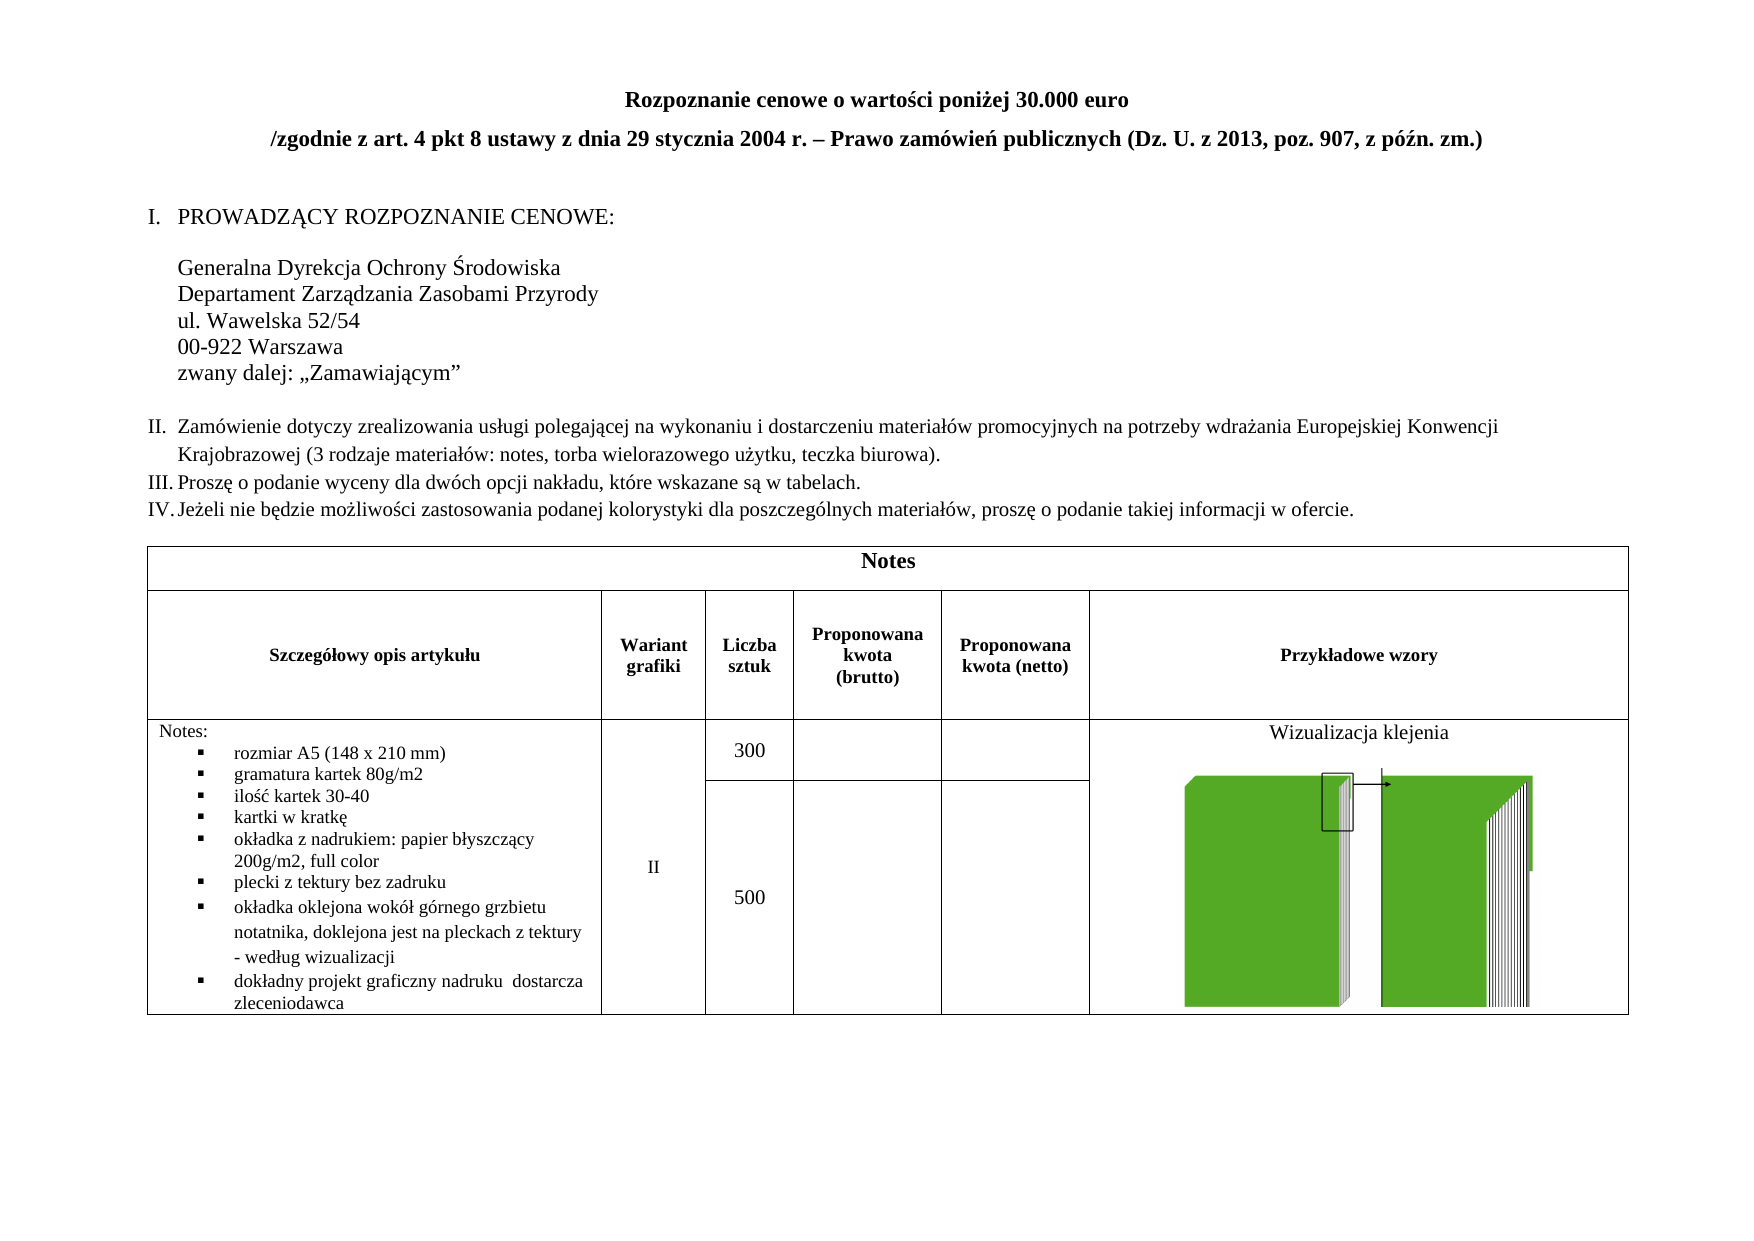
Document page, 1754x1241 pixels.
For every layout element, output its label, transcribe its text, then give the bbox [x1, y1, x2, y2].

text zwany dalej: „Zamawiającym” [177, 359, 1606, 386]
table_cell Notes: rozmiar A5 (148 x ) gramatura kartek 80g/m2 ilość kartek 30-40 kartki w kratkę okładka z nadrukiem: papier błyszczący 200g/m2, full color plecki z tektury bez zadruku okładka oklejona wokół górnego grzbietu notatnika, doklejona jest na pleckach z tektury - według wizualizacji dokładny projekt graficzny nadruku dostarcza zleceniodawca [148, 720, 601, 1013]
table_cell [794, 781, 941, 1013]
text Departament Zarządzania Zasobami Przyrody [177, 280, 1606, 307]
table_cell [794, 720, 941, 779]
text Generalna Dyrekcja Ochrony Środowiska [177, 254, 1606, 280]
table_cell II [602, 720, 705, 1013]
text ul. Wawelska 52/54 [177, 307, 1606, 333]
table_cell Proponowana kwota (brutto) [794, 591, 941, 719]
table_cell [942, 781, 1089, 1013]
text 00-922 Warszawa [177, 333, 1606, 359]
table_cell [942, 720, 1089, 779]
list Zamówienie dotyczy zrealizowania usługi polegającej na wykonaniu i dostarczeniu materiałów promocyjnych na potrzeby wdrażania Europejskiej Konwencji Krajobrazowej (3 rodzaje materiałów: notes, torba wielorazowego użytku, teczka biurowa). [148, 414, 1606, 466]
table_cell Wizualizacja klejenia [1090, 720, 1628, 1013]
list Proszę o podanie wyceny dla dwóch opcji nakładu, które wskazane są w tabelach. [148, 470, 1606, 494]
table_cell Przykładowe wzory [1090, 591, 1628, 719]
table_cell Szczegółowy opis artykułu [148, 591, 601, 719]
list Jeżeli nie będzie możliwości zastosowania podanej kolorystyki dla poszczególnych materiałów, proszę o podanie takiej informacji w ofercie. [148, 497, 1606, 521]
picture [1177, 768, 1541, 1007]
table_cell Wariant grafiki [602, 591, 705, 719]
table_header Notes [148, 547, 1628, 590]
list PROWADZĄCY ROZPOZNANIE CENOWE: [148, 203, 1606, 229]
text /zgodnie z art. 4 pkt 8 ustawy z dnia 29 stycznia 2004 r. – Prawo zamówień publicznych (Dz. U. z 2013, poz. 907, z późn. zm.) [148, 125, 1606, 152]
text Rozpoznanie cenowe o wartości poniżej 30.000 euro [148, 86, 1606, 113]
table_cell 300 [706, 720, 793, 779]
table_cell Liczba sztuk [706, 591, 793, 719]
table_cell Proponowana kwota (netto) [942, 591, 1089, 719]
table_cell 500 [706, 781, 793, 1013]
